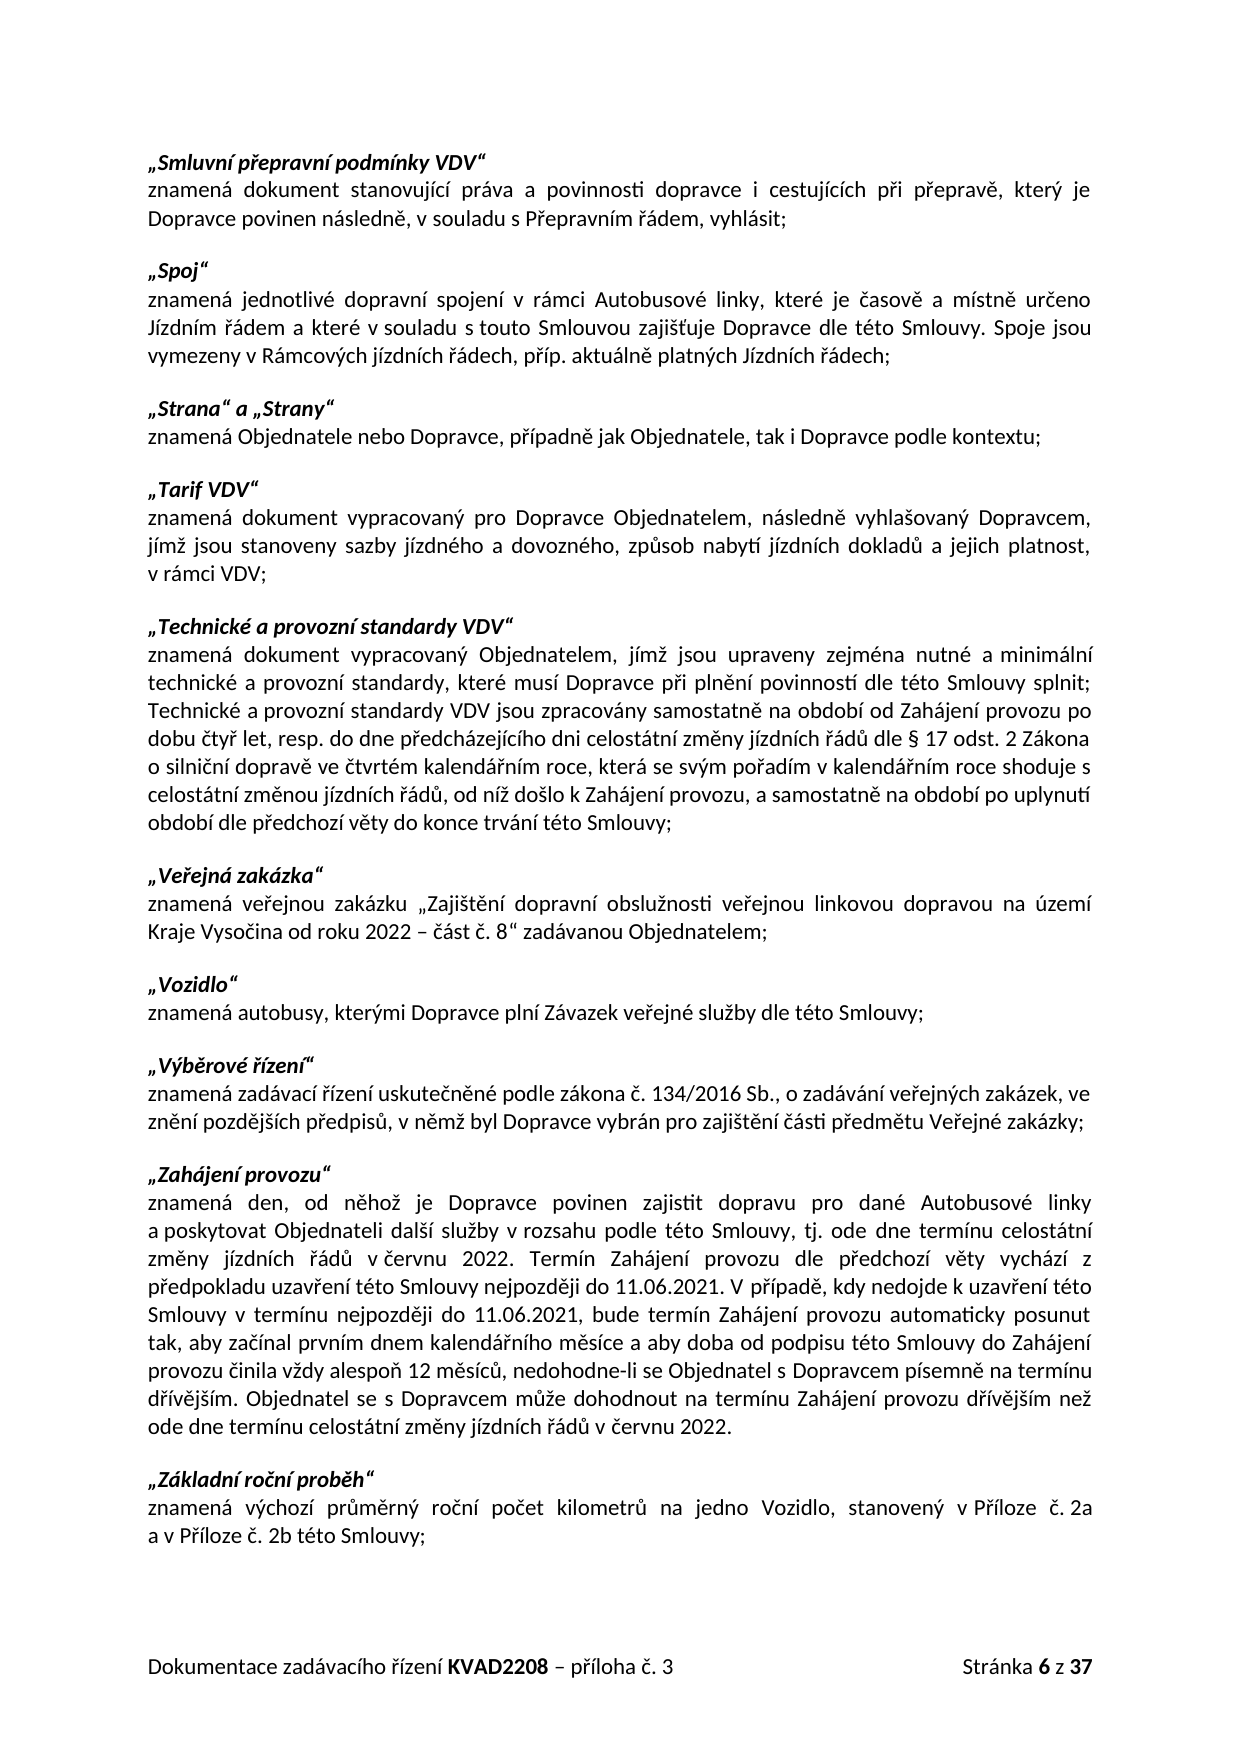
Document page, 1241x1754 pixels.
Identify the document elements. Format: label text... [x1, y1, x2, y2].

text „Spoj“ [148, 257, 1093, 285]
text „Vozidlo“ [148, 970, 1093, 998]
text znamená den, od něhož je Dopravce povinen zajistit dopravu pro dané Autobusové linky a poskytovat Objednateli další služby v rozsahu podle této Smlouvy, tj. ode dne termínu celostátní změny jízdních řádů v červnu 2022. Termín Zahájení provozu dle předchozí věty vychází z předpokladu uzavření této Smlouvy nejpozději do 11.06.2021. V případě, kdy nedojde k uzavření této Smlouvy v termínu nejpozději do 11.06.2021, bude termín Zahájení provozu automaticky posunut tak, aby začínal prvním dnem kalendářního měsíce a aby doba od podpisu této Smlouvy do Zahájení provozu činila vždy alespoň 12 měsíců, nedohodne-li se Objednatel s Dopravcem písemně na termínu dřívějším. Objednatel se s Dopravcem může dohodnout na termínu Zahájení provozu dřívějším než ode dne termínu celostátní změny jízdních řádů v červnu 2022. [148, 1188, 1093, 1440]
text znamená Objednatele nebo Dopravce, případně jak Objednatele, tak i Dopravce podle kontextu; [148, 422, 1093, 450]
text znamená dokument vypracovaný Objednatelem, jímž jsou upraveny zejména nutné a minimální technické a provozní standardy, které musí Dopravce při plnění povinností dle této Smlouvy splnit; Technické a provozní standardy VDV jsou zpracovány samostatně na období od Zahájení provozu po dobu čtyř let, resp. do dne předcházejícího dni celostátní změny jízdních řádů dle § 17 odst. 2 Zákona o silniční dopravě ve čtvrtém kalendářním roce, která se svým pořadím v kalendářním roce shoduje s celostátní změnou jízdních řádů, od níž došlo k Zahájení provozu, a samostatně na období po uplynutí období dle předchozí věty do konce trvání této Smlouvy; [148, 640, 1093, 836]
text znamená dokument vypracovaný pro Dopravce Objednatelem, následně vyhlašovaný Dopravcem, jímž jsou stanoveny sazby jízdného a dovozného, způsob nabytí jízdních dokladů a jejich platnost, v rámci VDV; [148, 503, 1093, 587]
text znamená veřejnou zakázku „Zajištění dopravní obslužnosti veřejnou linkovou dopravou na území Kraje Vysočina od roku 2022 – část č. 8“ zadávanou Objednatelem; [148, 889, 1093, 945]
text „Strana“ a „Strany“ [148, 394, 1093, 422]
text znamená dokument stanovující práva a povinnosti dopravce i cestujících při přepravě, který je Dopravce povinen následně, v souladu s Přepravním řádem, vyhlásit; [148, 176, 1093, 232]
text „Technické a provozní standardy VDV“ [148, 612, 1093, 640]
text znamená jednotlivé dopravní spojení v rámci Autobusové linky, které je časově a místně určeno Jízdním řádem a které v souladu s touto Smlouvou zajišťuje Dopravce dle této Smlouvy. Spoje jsou vymezeny v Rámcových jízdních řádech, příp. aktuálně platných Jízdních řádech; [148, 285, 1093, 369]
text „Základní roční proběh“ [148, 1465, 1093, 1493]
text „Výběrové řízení“ [148, 1051, 1093, 1079]
text „Zahájení provozu“ [148, 1160, 1093, 1188]
text znamená výchozí průměrný roční počet kilometrů na jedno Vozidlo, stanovený v Příloze č. 2a a v Příloze č. 2b této Smlouvy; [148, 1493, 1093, 1549]
text „Veřejná zakázka“ [148, 861, 1093, 889]
text „Tarif VDV“ [148, 475, 1093, 503]
text „Smluvní přepravní podmínky VDV“ [148, 148, 1093, 176]
text znamená zadávací řízení uskutečněné podle zákona č. 134/2016 Sb., o zadávání veřejných zakázek, ve znění pozdějších předpisů, v němž byl Dopravce vybrán pro zajištění části předmětu Veřejné zakázky; [148, 1079, 1093, 1135]
text znamená autobusy, kterými Dopravce plní Závazek veřejné služby dle této Smlouvy; [148, 998, 1093, 1026]
